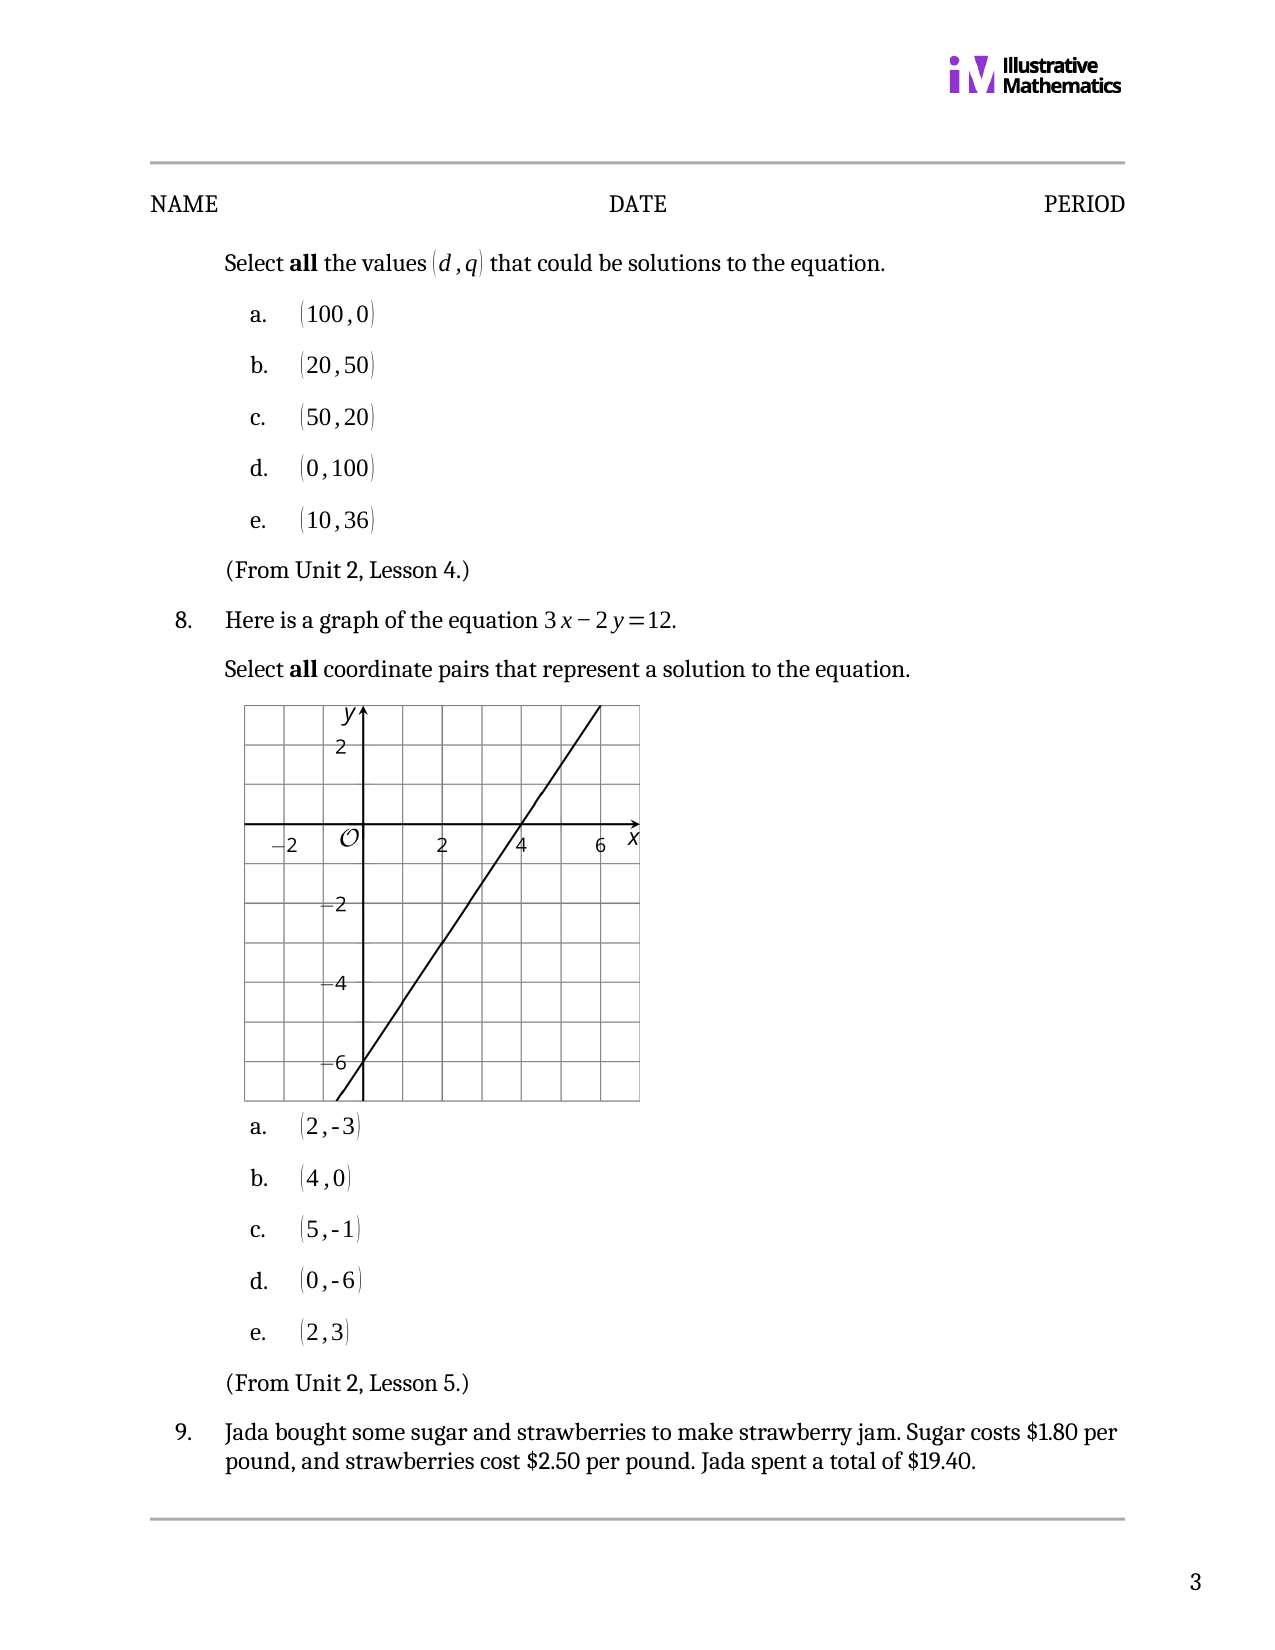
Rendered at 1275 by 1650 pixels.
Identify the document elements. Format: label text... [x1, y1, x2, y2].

list (From Unit 2, Lesson 5.) [175, 1368, 1125, 1397]
list Select all coordinate pairs that represent a solution to the equation. [175, 655, 1125, 684]
picture [949, 55, 1121, 93]
list Jada bought some sugar and strawberries to make strawberry jam. Sugar costs $1.80 per pound, and strawberries cost $2.50 per pound. Jada spent a total of $19.40. [175, 1418, 1125, 1476]
list Select all the values that could be solutions to the equation. [175, 247, 1125, 278]
picture [243, 705, 640, 1102]
list (From Unit 2, Lesson 4.) [175, 556, 1125, 585]
list Here is a graph of the equation . [175, 606, 1125, 634]
